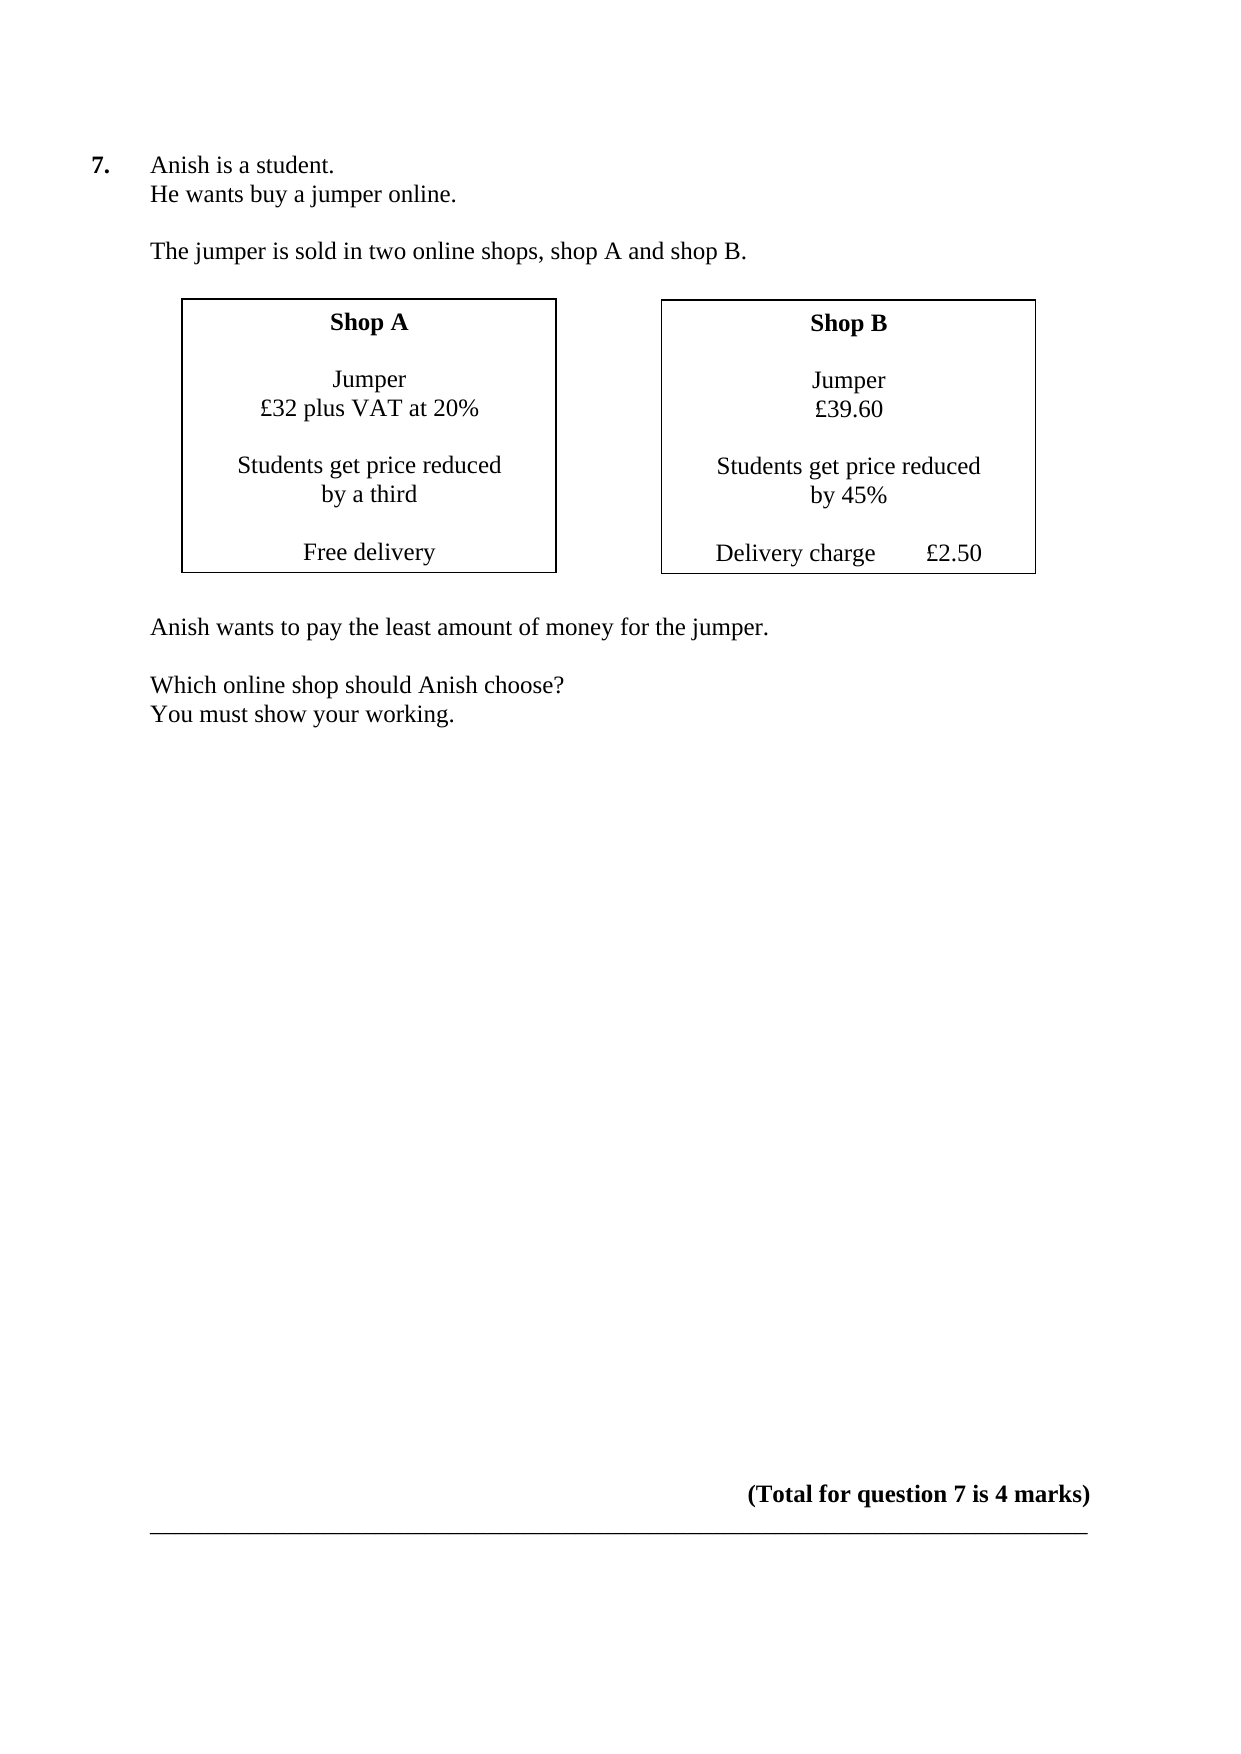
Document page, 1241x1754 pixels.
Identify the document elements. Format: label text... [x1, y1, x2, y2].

text He wants buy a jumper online. [150, 179, 1090, 207]
text (Total for question 7 is 4 marks) [150, 1479, 1090, 1508]
text Anish wants to pay the least amount of money for the jumper. [150, 612, 1090, 641]
text The jumper is sold in two online shops, shop A and shop B. [150, 236, 1090, 265]
list 7. Anish is a student. [91, 150, 1090, 179]
text ___________________________________________________________________________ [150, 1508, 1090, 1537]
text Which online shop should Anish choose? [150, 670, 1090, 699]
text You must show your working. [150, 699, 1090, 727]
